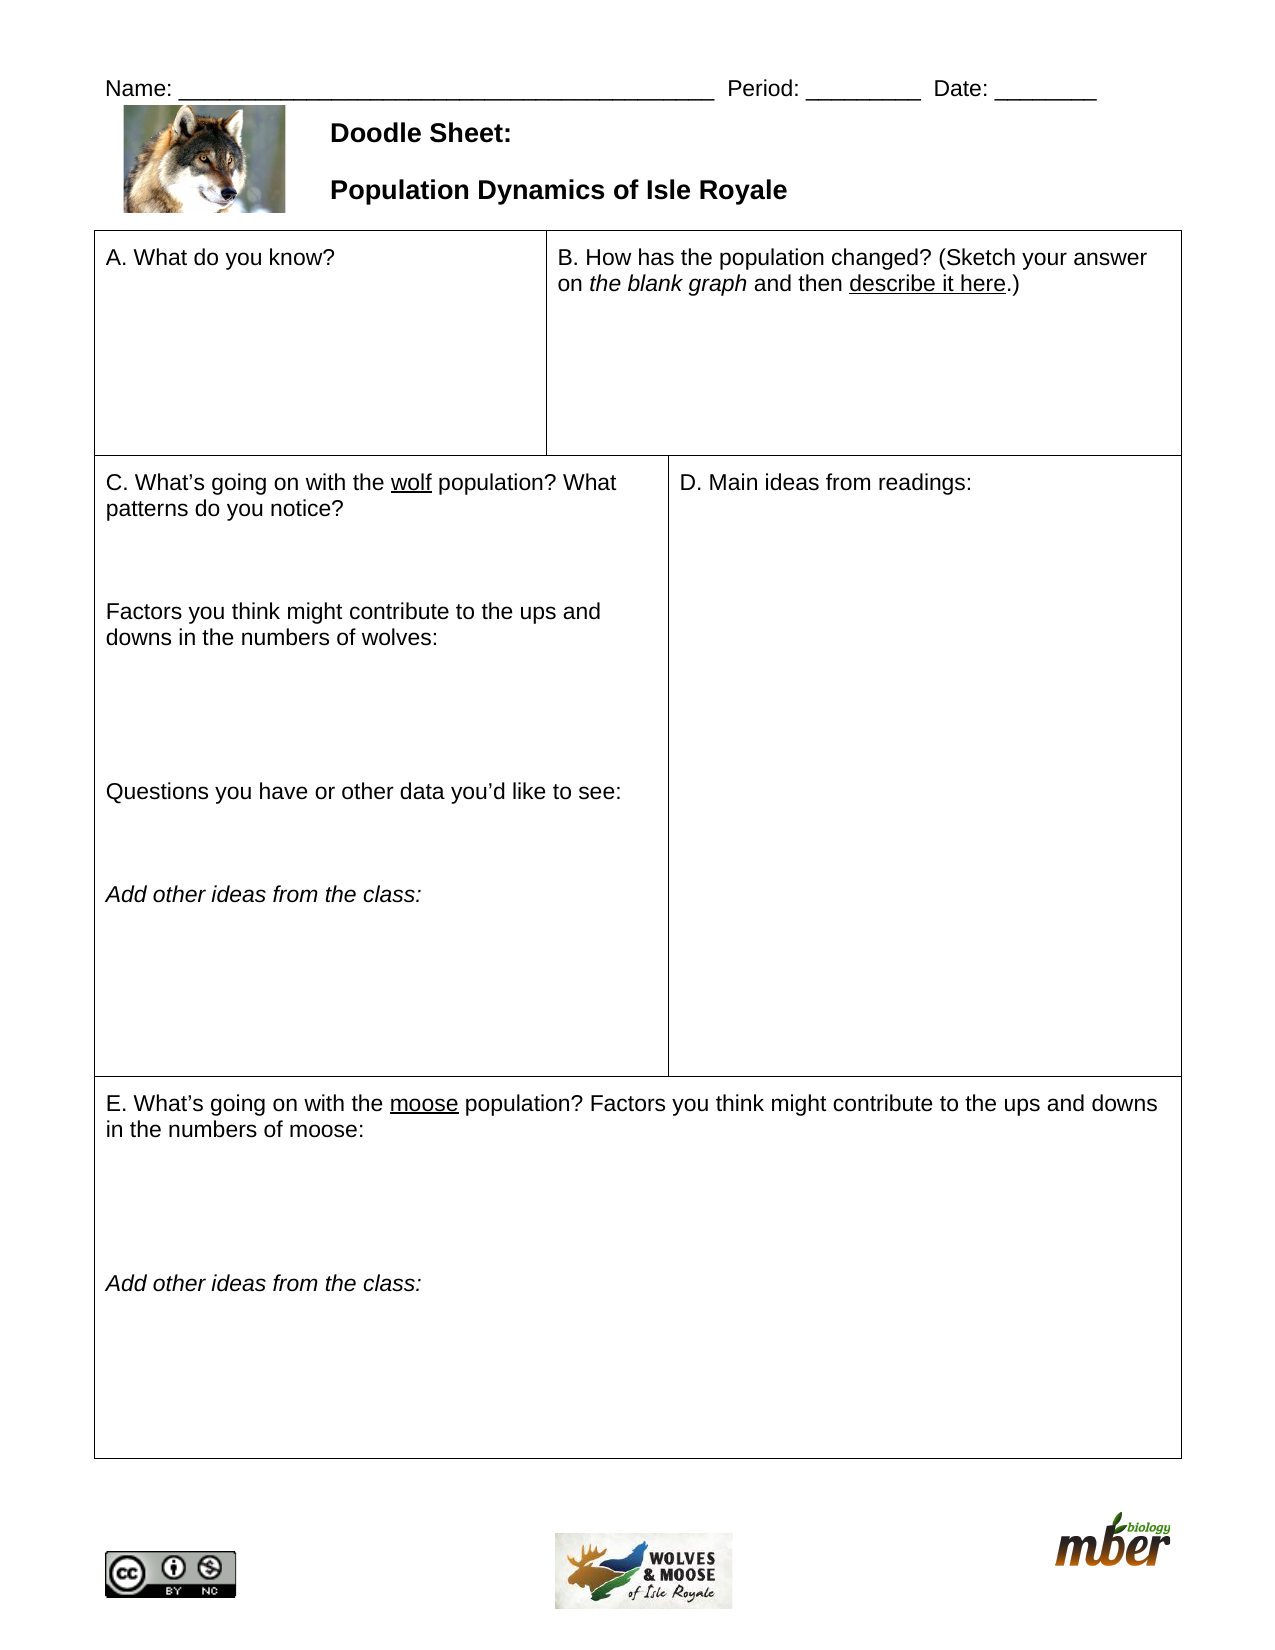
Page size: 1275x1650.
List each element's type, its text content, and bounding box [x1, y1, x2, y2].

text Population Dynamics of Isle Royale [286, 174, 1170, 205]
picture [1055, 1512, 1171, 1566]
table_header A. What do you know? [95, 231, 546, 455]
table_cell D. Main ideas from readings: [669, 456, 1181, 1076]
table_cell E. What’s going on with the moose population? Factors you think might contribute to the ups and downs in the numbers of moose: Add other ideas from the class: [95, 1077, 1181, 1458]
text Doodle Sheet: [286, 117, 1170, 149]
picture [105, 1551, 237, 1598]
table_header B. How has the population changed? (Sketch your answer on the blank graph and then describe it here.) [547, 231, 1181, 455]
picture [123, 105, 286, 213]
picture [555, 1533, 733, 1609]
table_cell C. What’s going on with the wolf population? What patterns do you notice? Factors you think might contribute to the ups and downs in the numbers of wolves: Questions you have or other data you’d like to see: Add other ideas from the class: [95, 456, 668, 1076]
